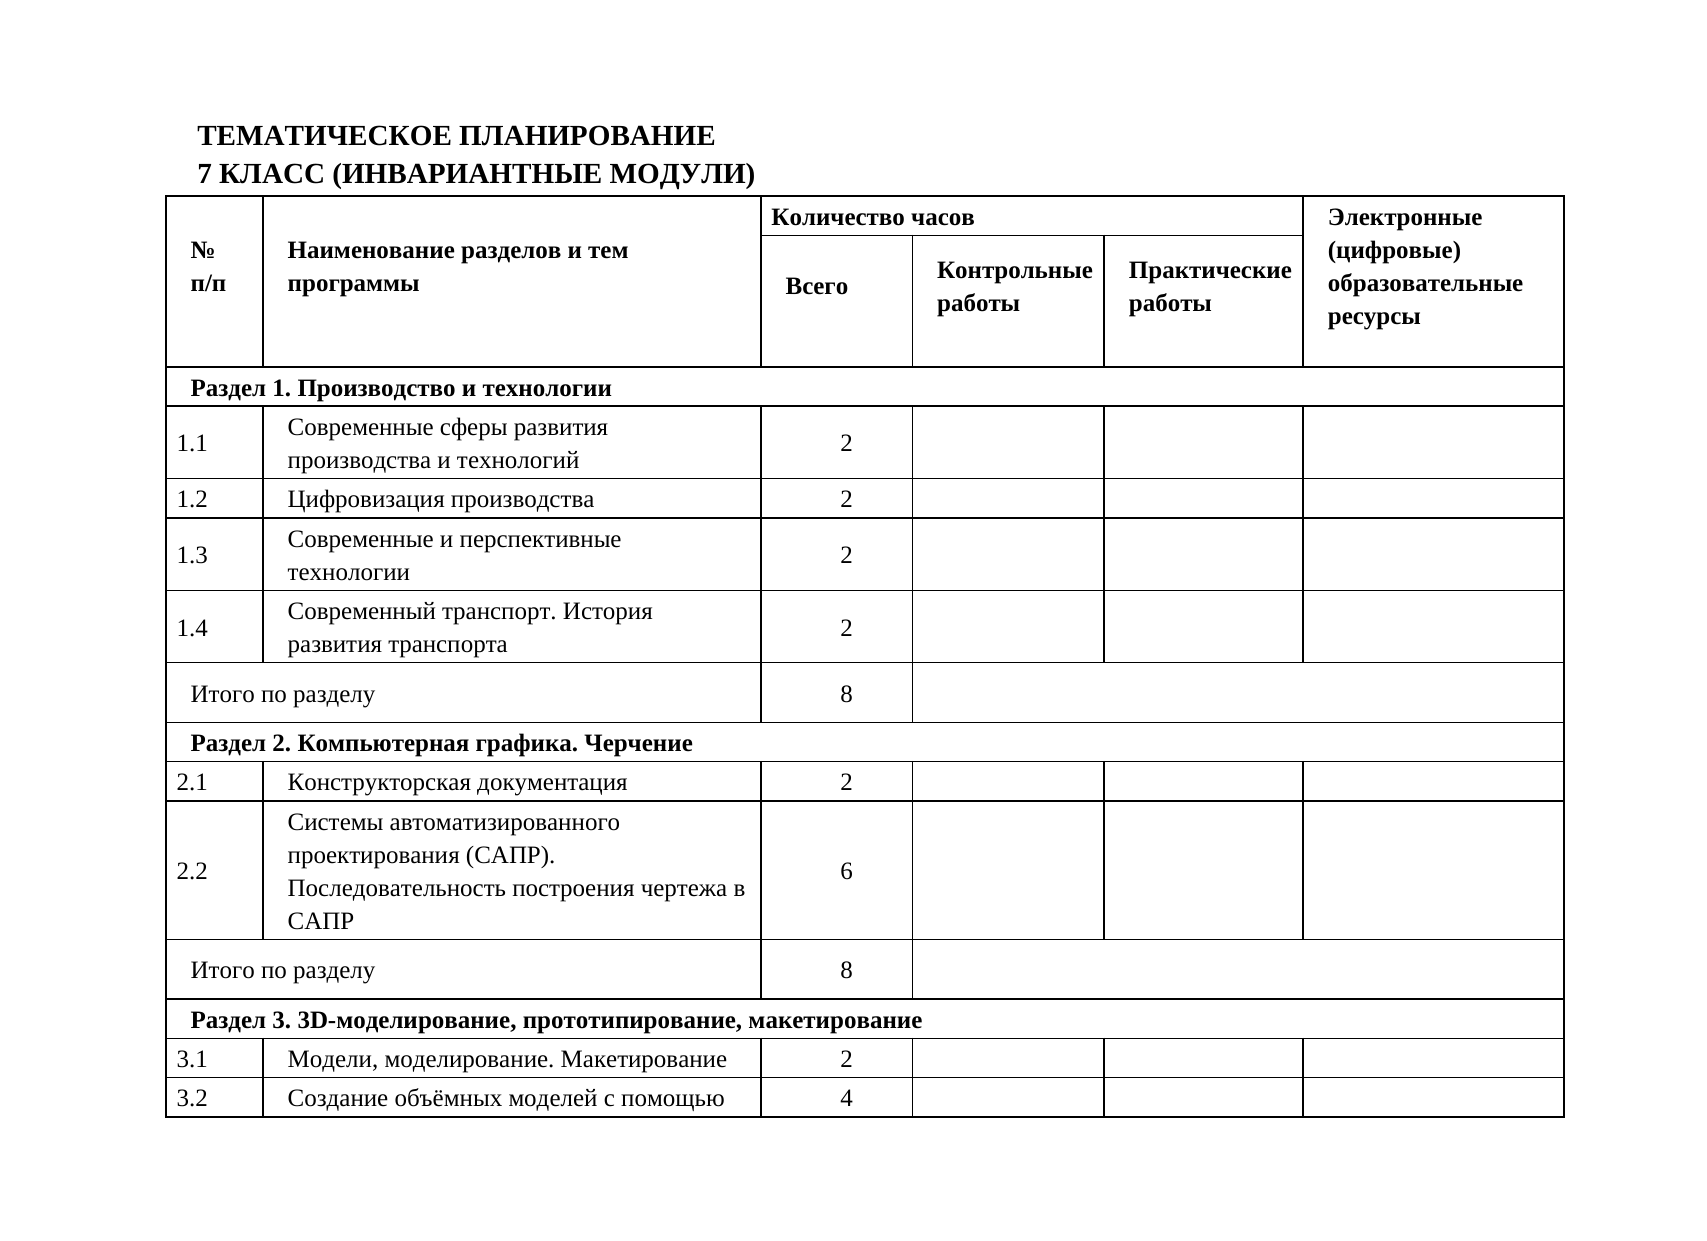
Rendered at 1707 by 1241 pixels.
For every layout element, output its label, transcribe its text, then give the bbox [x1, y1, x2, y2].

table_cell 2 [762, 1039, 912, 1077]
table_cell [913, 663, 1563, 721]
table_cell [1304, 1078, 1563, 1116]
table_cell [1304, 591, 1563, 662]
table_cell [1105, 802, 1302, 938]
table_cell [264, 1078, 760, 1116]
table_cell 1.3 [167, 519, 262, 589]
table_cell 2.2 [167, 802, 262, 938]
table_cell [1105, 407, 1302, 478]
table_cell Современные сферы развития производства и технологий [264, 407, 760, 478]
table_cell [913, 802, 1103, 938]
table_cell [1105, 519, 1302, 589]
table_cell [913, 479, 1103, 517]
table_cell [913, 591, 1103, 662]
table_cell 3.2 [167, 1078, 262, 1116]
table_cell Контрольные работы [913, 236, 1103, 366]
table_cell Системы автоматизированного проектирования (САПР). Последовательность построения чертежа в САПР [264, 802, 760, 938]
table_cell Современный транспорт. История развития транспорта [264, 591, 760, 662]
table_cell [1304, 407, 1563, 478]
table_cell 1.2 [167, 479, 262, 517]
table_cell 1.1 [167, 407, 262, 478]
table_cell Раздел 2. Компьютерная графика. Черчение [167, 723, 1563, 761]
table_cell [1304, 1039, 1563, 1077]
table_header № п/п [167, 197, 262, 366]
table_cell [1105, 762, 1302, 800]
table_cell Конструкторская документация [264, 762, 760, 800]
table_cell 4 [762, 1078, 912, 1116]
table_cell [1304, 479, 1563, 517]
table_cell 2 [762, 479, 912, 517]
table_cell 2 [762, 762, 912, 800]
table_cell Всего [762, 236, 912, 366]
table_cell [1105, 479, 1302, 517]
table_cell Итого по разделу [167, 663, 760, 721]
table_cell 2 [762, 591, 912, 662]
table_cell [913, 407, 1103, 478]
table_cell 8 [762, 940, 912, 998]
text 7 КЛАСС (ИНВАРИАНТНЫЕ МОДУЛИ) [190, 157, 1618, 190]
table_cell Модели, моделирование. Макетирование [264, 1039, 760, 1077]
table_cell [913, 519, 1103, 589]
table_cell [913, 1039, 1103, 1077]
table_cell [913, 940, 1563, 998]
table_cell 8 [762, 663, 912, 721]
table_cell Цифровизация производства [264, 479, 760, 517]
table_header Электронные (цифровые) образовательные ресурсы [1304, 197, 1563, 366]
table_header Наименование разделов и тем программы [264, 197, 760, 366]
table_cell Практические работы [1105, 236, 1302, 366]
table_cell 3.1 [167, 1039, 262, 1077]
table_cell [1304, 762, 1563, 800]
table_cell [1105, 1078, 1302, 1116]
table_cell [1105, 591, 1302, 662]
table_header Количество часов [762, 197, 1302, 234]
table_cell [1105, 1039, 1302, 1077]
table_cell [913, 1078, 1103, 1116]
table_cell 1.4 [167, 591, 262, 662]
table_cell 2 [762, 407, 912, 478]
table_cell 2 [762, 519, 912, 589]
table_cell Раздел 3. 3D-моделирование, прототипирование, макетирование [167, 1000, 1563, 1037]
table_cell Раздел 1. Производство и технологии [167, 368, 1563, 405]
table_cell Итого по разделу [167, 940, 760, 998]
table_cell [1304, 519, 1563, 589]
table_cell Современные и перспективные технологии [264, 519, 760, 589]
table_cell [913, 762, 1103, 800]
table_cell 2.1 [167, 762, 262, 800]
text ТЕМАТИЧЕСКОЕ ПЛАНИРОВАНИЕ [190, 118, 1618, 152]
table_cell 6 [762, 802, 912, 938]
table_cell [1304, 802, 1563, 938]
